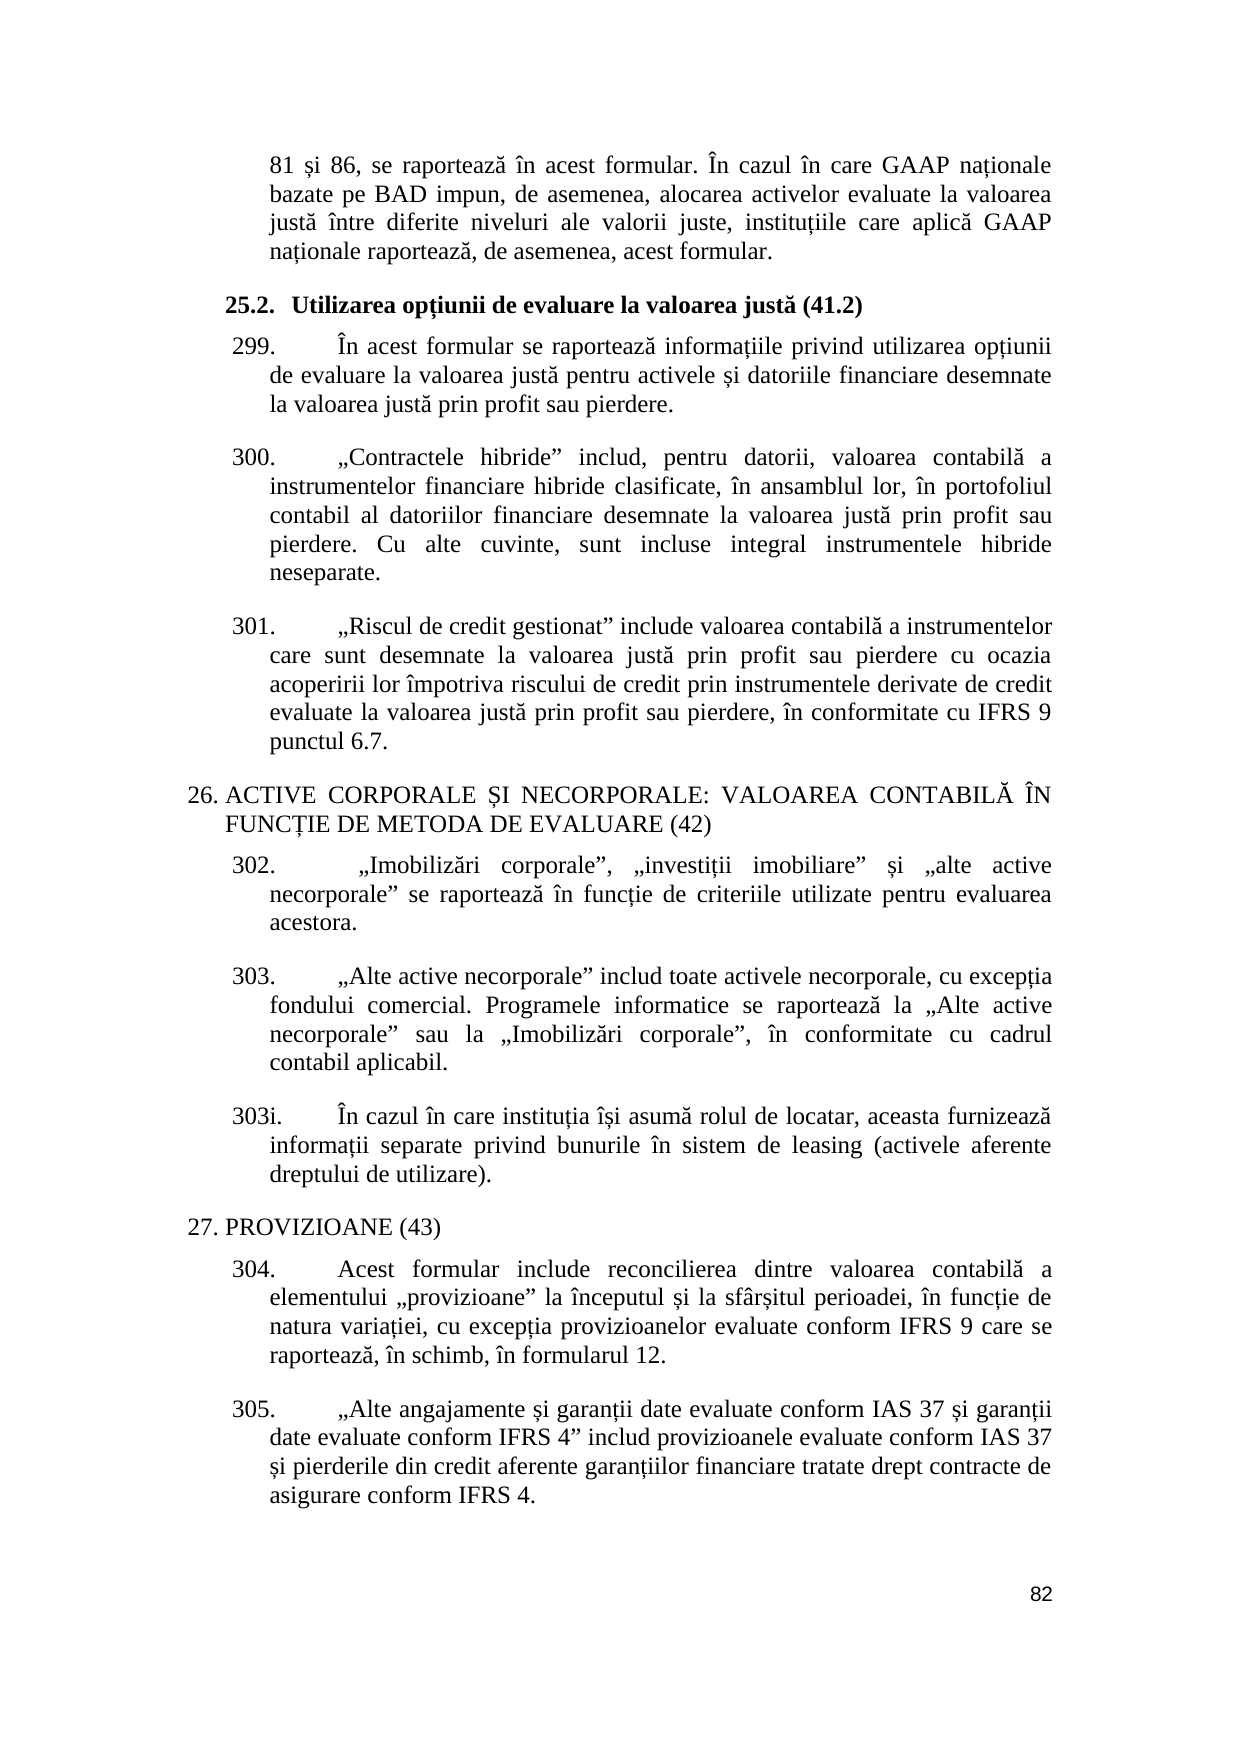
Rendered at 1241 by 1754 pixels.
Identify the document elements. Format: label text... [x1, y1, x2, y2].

subtitle Provizioane (43) [187, 1212, 1053, 1241]
subtitle Utilizarea opțiunii de evaluare la valoarea justă (41.2) [225, 290, 1053, 319]
text „Alte active necorporale” includ toate activele necorporale, cu excepția fondului comercial. Programele informatice se raportează la „Alte active necorporale” sau la „Imobilizări corporale”, în conformitate cu cadrul contabil aplicabil. [232, 961, 1053, 1076]
list 303i. În cazul în care instituția își asumă rolul de locatar, aceasta furnizează informații separate privind bunurile în sistem de leasing (activele aferente dreptului de utilizare). [232, 1101, 1053, 1187]
text „Contractele hibride” includ, pentru datorii, valoarea contabilă a instrumentelor financiare hibride clasificate, în ansamblul lor, în portofoliul contabil al datoriilor financiare desemnate la valoarea justă prin profit sau pierdere. Cu alte cuvinte, sunt incluse integral instrumentele hibride neseparate. [232, 442, 1053, 586]
text „Imobilizări corporale”, „investiții imobiliare” și „alte active necorporale” se raportează în funcție de criteriile utilizate pentru evaluarea acestora. [232, 850, 1053, 936]
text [232, 150, 1053, 265]
subtitle Active corporale și necorporale: valoarea contabilă în funcție de metoda de evaluare (42) [187, 780, 1053, 837]
text „Alte angajamente și garanții date evaluate conform IAS 37 și garanții date evaluate conform IFRS 4” includ provizioanele evaluate conform IAS 37 și pierderile din credit aferente garanțiilor financiare tratate drept contracte de asigurare conform IFRS 4. [232, 1394, 1053, 1509]
text „Riscul de credit gestionat” include valoarea contabilă a instrumentelor care sunt desemnate la valoarea justă prin profit sau pierdere cu ocazia acoperirii lor împotriva riscului de credit prin instrumentele derivate de credit evaluate la valoarea justă prin profit sau pierdere, în conformitate cu IFRS 9 punctul 6.7. [232, 611, 1053, 755]
text Acest formular include reconcilierea dintre valoarea contabilă a elementului „provizioane” la începutul și la sfârșitul perioadei, în funcție de natura variației, cu excepția provizioanelor evaluate conform IFRS 9 care se raportează, în schimb, în formularul 12. [232, 1254, 1053, 1369]
text În acest formular se raportează informațiile privind utilizarea opțiunii de evaluare la valoarea justă pentru activele și datoriile financiare desemnate la valoarea justă prin profit sau pierdere. [232, 331, 1053, 417]
